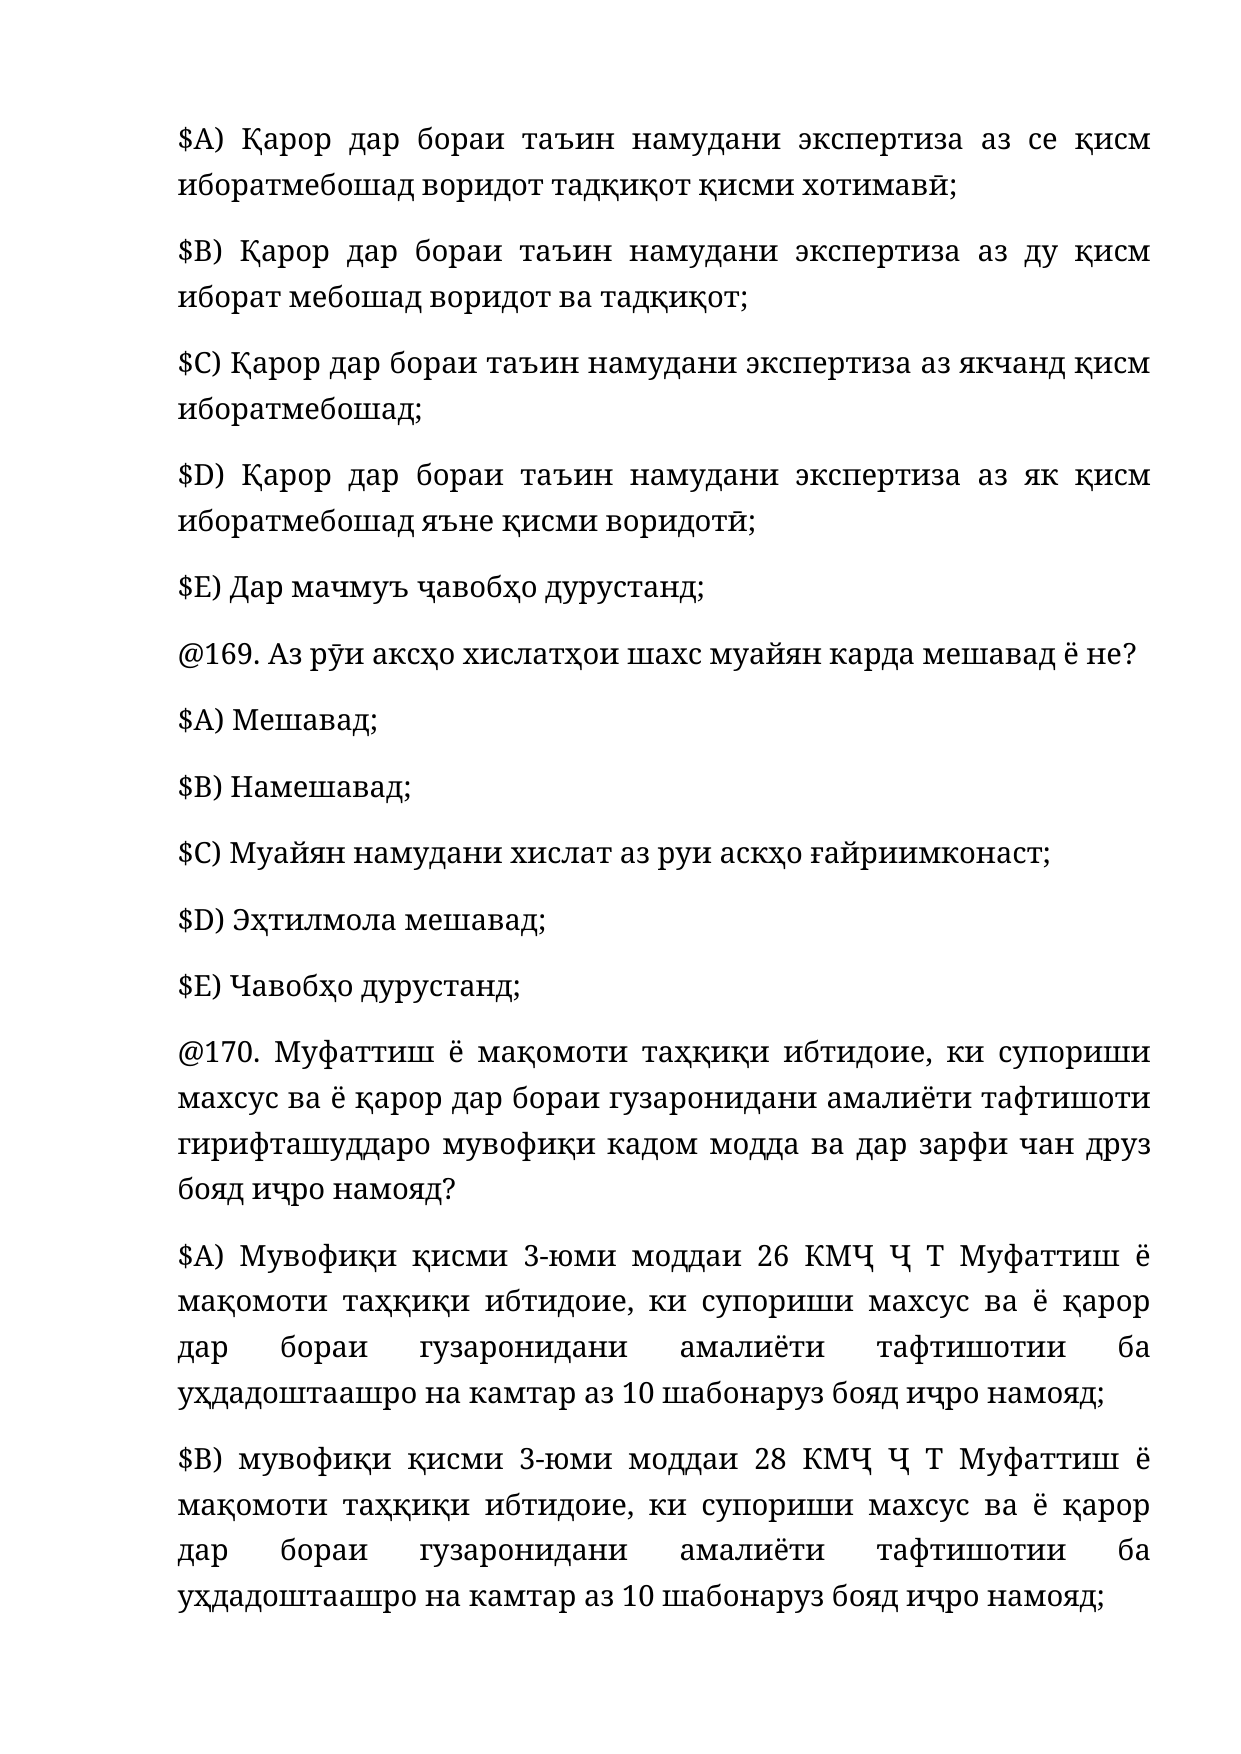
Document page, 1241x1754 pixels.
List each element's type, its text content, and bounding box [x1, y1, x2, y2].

text $D) Эҳтилмола мешавад; [177, 899, 1152, 938]
text @169. Аз рӯи аксҳо хислатҳои шахс муайян карда мешавад ё не? [177, 633, 1152, 673]
text $A) Қарор дар бораи таъин намудани экспертиза аз се қисм иборатмебошад воридот тадқиқот қисми хотимавӣ; [177, 118, 1152, 203]
text $A) Мешавад; [177, 699, 1152, 739]
text $B) мувофиқи қисми 3-юми моддаи 28 КМҶ Ҷ Т Муфаттиш ё мақомоти таҳқиқи ибтидоие, ки супориши махсус ва ё қарор дар бораи гузаронидани амалиёти тафтишотии ба уҳдадоштаашро на камтар аз 10 шабонаруз бояд иҷро намояд; [177, 1438, 1152, 1615]
text $E) Чавобҳо дурустанд; [177, 965, 1152, 1005]
text $A) Мувофиқи қисми 3-юми моддаи 26 КМҶ Ҷ Т Муфаттиш ё мақомоти таҳқиқи ибтидоие, ки супориши махсус ва ё қарор дар бораи гузаронидани амалиёти тафтишотии ба уҳдадоштаашро на камтар аз 10 шабонаруз бояд иҷро намояд; [177, 1235, 1152, 1412]
text $C) Қарор дар бораи таъин намудани экспертиза аз якчанд қисм иборатмебошад; [177, 342, 1152, 428]
text $B) Қарор дар бораи таъин намудани экспертиза аз ду қисм иборат мебошад воридот ва тадқиқот; [177, 230, 1152, 316]
text @170. Муфаттиш ё мақомоти таҳқиқи ибтидоие, ки супориши махсус ва ё қарор дар бораи гузаронидани амалиёти тафтишоти гирифташуддаро мувофиқи кадом модда ва дар зарфи чан друз бояд иҷро намояд? [177, 1032, 1152, 1208]
text $B) Намешавад; [177, 766, 1152, 806]
text $C) Муайян намудани хислат аз руи аскҳо ғайриимконаст; [177, 832, 1152, 872]
text $D) Қарор дар бораи таъин намудани экспертиза аз як қисм иборатмебошад яъне қисми воридотӣ; [177, 454, 1152, 540]
text $E) Дар мачмуъ ҷавобҳо дурустанд; [177, 566, 1152, 606]
